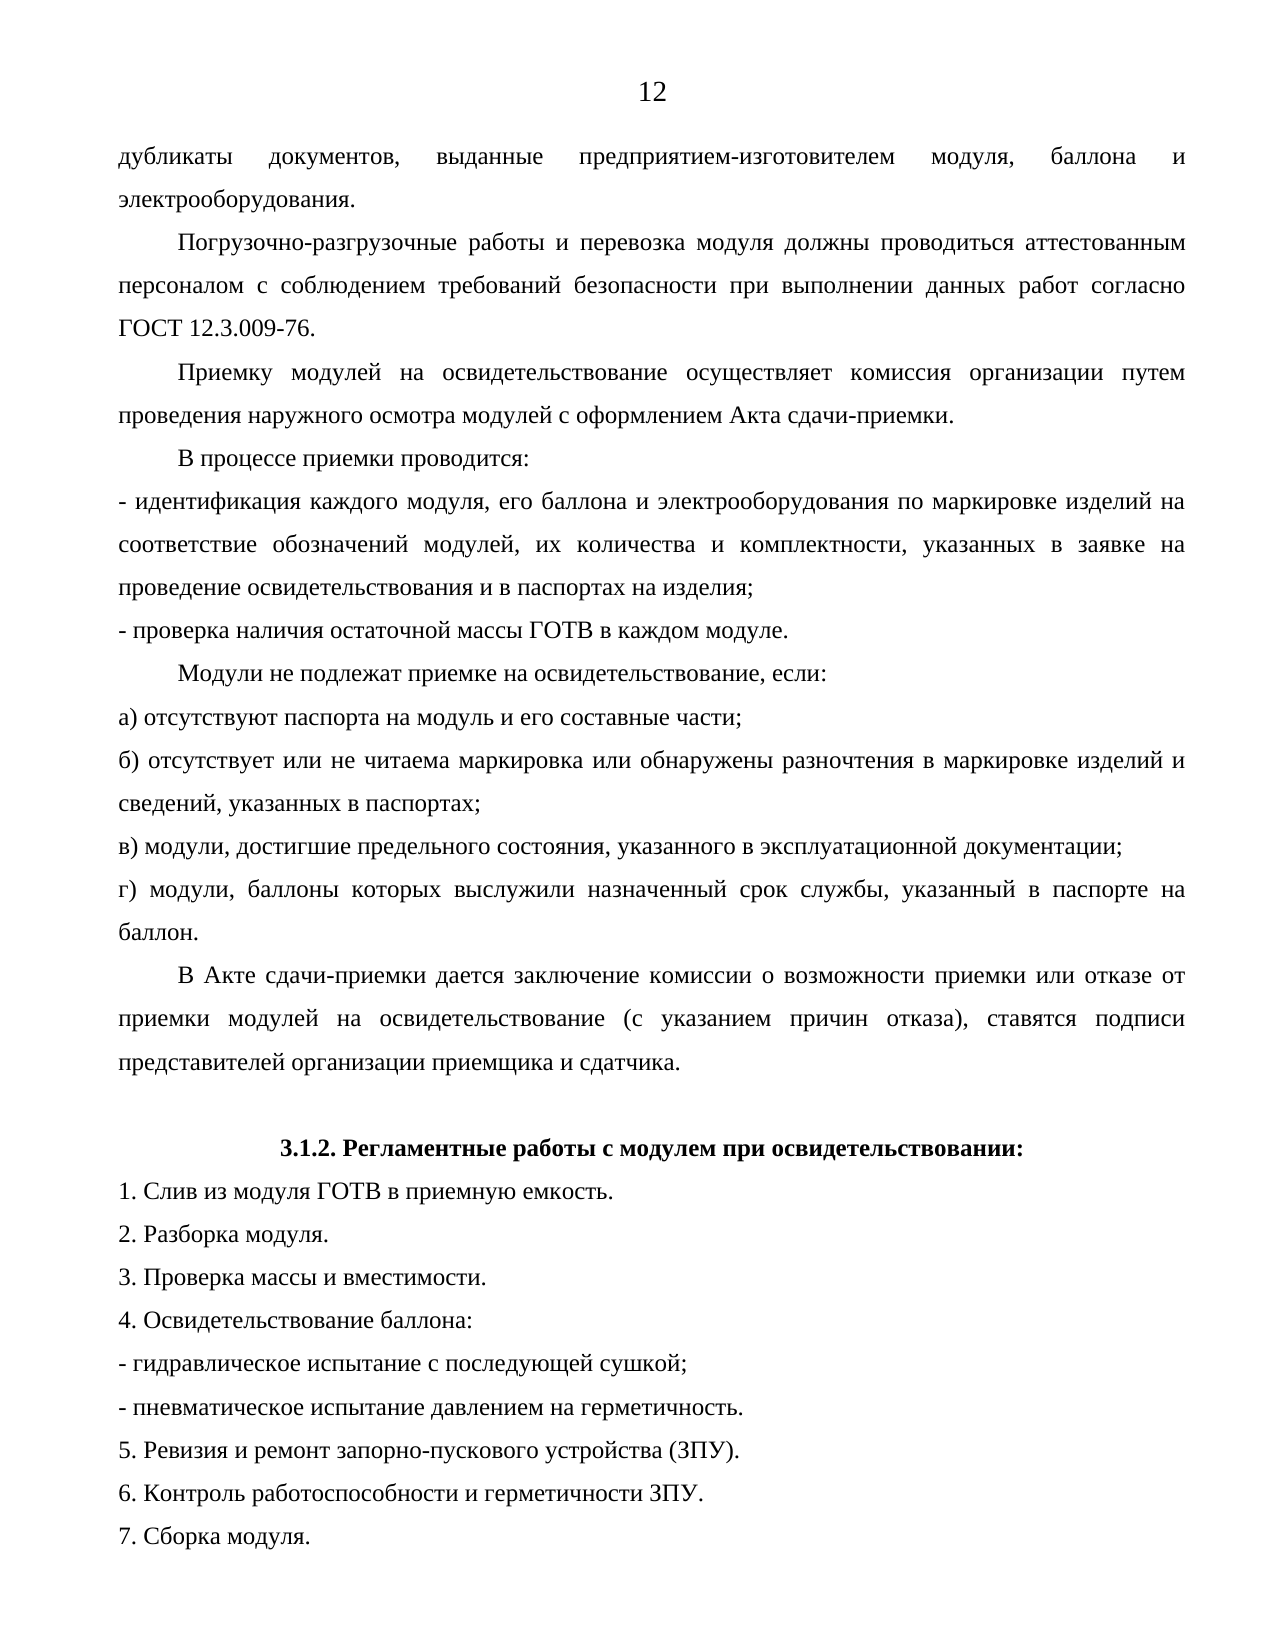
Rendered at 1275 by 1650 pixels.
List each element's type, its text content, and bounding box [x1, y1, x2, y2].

text 1. Слив из модуля ГОТВ в приемную емкость. [118, 1176, 1186, 1205]
text 2. Разборка модуля. [118, 1219, 1186, 1248]
text 6. Контроль работоспособности и герметичности ЗПУ. [118, 1478, 1186, 1507]
text - гидравлическое испытание с последующей сушкой; [118, 1348, 1186, 1377]
text В процессе приемки проводится: [118, 443, 1186, 472]
text - проверка наличия остаточной массы ГОТВ в каждом модуле. [118, 615, 1186, 644]
text Приемку модулей на освидетельствование осуществляет комиссия организации путем проведения наружного осмотра модулей с оформлением Акта сдачи-приемки. [118, 357, 1186, 428]
text а) отсутствуют паспорта на модуль и его составные части; [118, 702, 1186, 730]
text 4. Освидетельствование баллона: [118, 1305, 1186, 1334]
text 3.1.2. Регламентные работы с модулем при освидетельствовании: [118, 1133, 1186, 1162]
text - пневматическое испытание давлением на герметичность. [118, 1392, 1186, 1420]
text Модули не подлежат приемке на освидетельствование, если: [118, 658, 1186, 687]
text - идентификация каждого модуля, его баллона и электрооборудования по маркировке изделий на соответствие обозначений модулей, их количества и комплектности, указанных в заявке на проведение освидетельствования и в паспортах на изделия; [118, 486, 1186, 601]
text 3. Проверка массы и вместимости. [118, 1262, 1186, 1291]
text В Акте сдачи-приемки дается заключение комиссии о возможности приемки или отказе от приемки модулей на освидетельствование (с указанием причин отказа), ставятся подписи представителей организации приемщика и сдатчика. [118, 960, 1186, 1075]
text Погрузочно-разгрузочные работы и перевозка модуля должны проводиться аттестованным персоналом с соблюдением требований безопасности при выполнении данных работ согласно ГОСТ 12.3.009-76. [118, 227, 1186, 342]
text 5. Ревизия и ремонт запорно-пускового устройства (ЗПУ). [118, 1435, 1186, 1463]
text 7. Сборка модуля. [118, 1521, 1186, 1550]
text б) отсутствует или не читаема маркировка или обнаружены разночтения в маркировке изделий и сведений, указанных в паспортах; [118, 745, 1186, 817]
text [118, 141, 1186, 213]
text г) модули, баллоны которых выслужили назначенный срок службы, указанный в паспорте на баллон. [118, 874, 1186, 946]
text в) модули, достигшие предельного состояния, указанного в эксплуатационной документации; [118, 831, 1186, 860]
